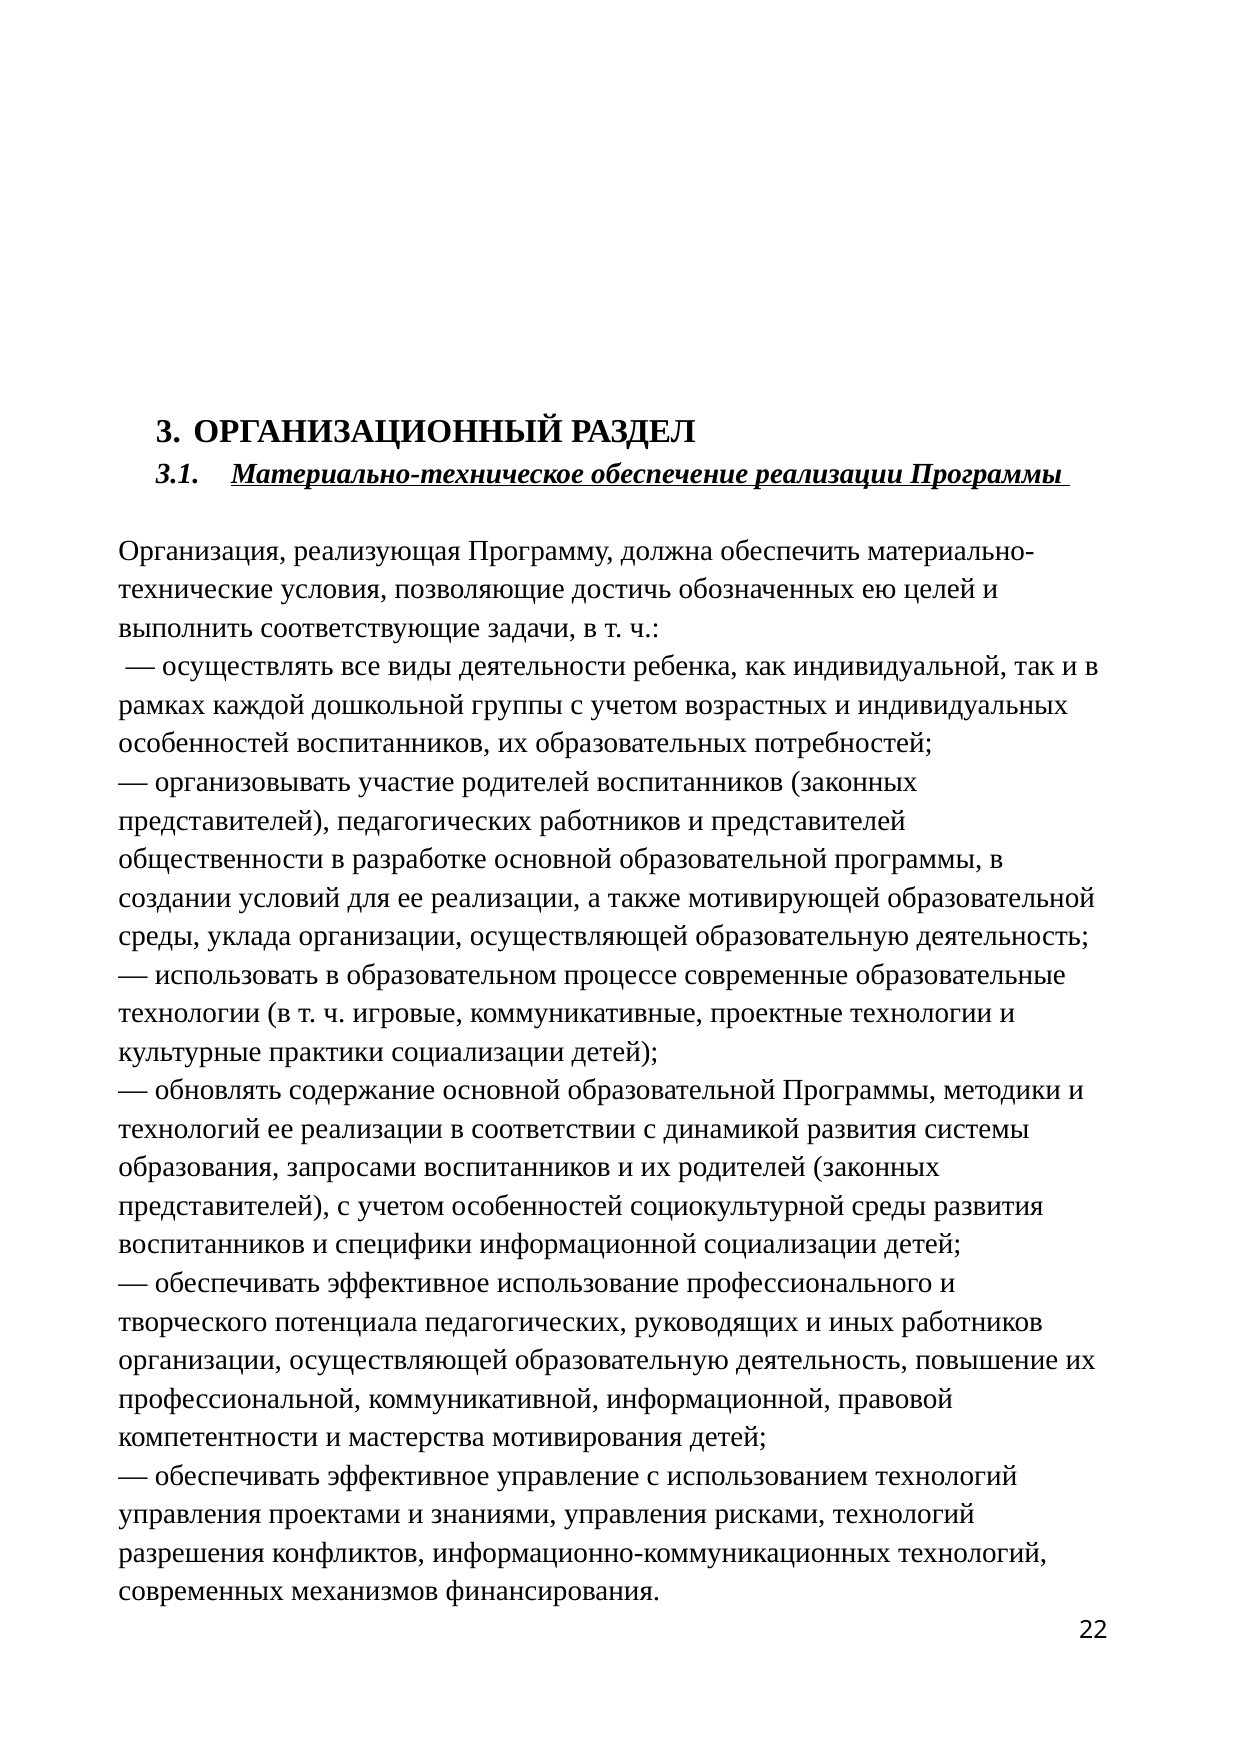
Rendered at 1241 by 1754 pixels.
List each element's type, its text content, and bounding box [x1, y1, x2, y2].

list ОРГАНИЗАЦИОННЫЙ РАЗДЕЛ [156, 412, 1107, 450]
list — обеспечивать эффективное использование профессионального и творческого потенциала педагогических, руководящих и иных работников организации, осуществляющей образовательную деятельность, повышение их профессиональной, коммуникативной, информационной, правовой компетентности и мастерства мотивирования детей; [118, 1265, 1107, 1453]
list Организация, реализующая Программу, должна обеспечить материально-технические условия, позволяющие достичь обозначенных ею целей и выполнить соответствующие задачи, в т. ч.: [118, 533, 1107, 643]
list — осуществлять все виды деятельности ребенка, как индивидуальной, так и в рамках каждой дошкольной группы с учетом возрастных и индивидуальных особенностей воспитанников, их образовательных потребностей; [118, 648, 1107, 759]
list — обеспечивать эффективное управление с использованием технологий управления проектами и знаниями, управления рисками, технологий разрешения конфликтов, информационно-коммуникационных технологий, современных механизмов финансирования. [118, 1458, 1107, 1607]
list — обновлять содержание основной образовательной Программы, методики и технологий ее реализации в соответствии с динамикой развития системы образования, запросами воспитанников и их родителей (законных представителей), с учетом особенностей социокультурной среды развития воспитанников и специфики информационной социализации детей; [118, 1072, 1107, 1260]
list Материально-техническое обеспечение реализации Программы [156, 456, 1107, 489]
list — организовывать участие родителей воспитанников (законных представителей), педагогических работников и представителей общественности в разработке основной образовательной программы, в создании условий для ее реализации, а также мотивирующей образовательной среды, уклада организации, осуществляющей образовательную деятельность; — использовать в образовательном процессе современные образовательные технологии (в т. ч. игровые, коммуникативные, проектные технологии и культурные практики социализации детей); [118, 764, 1107, 1067]
